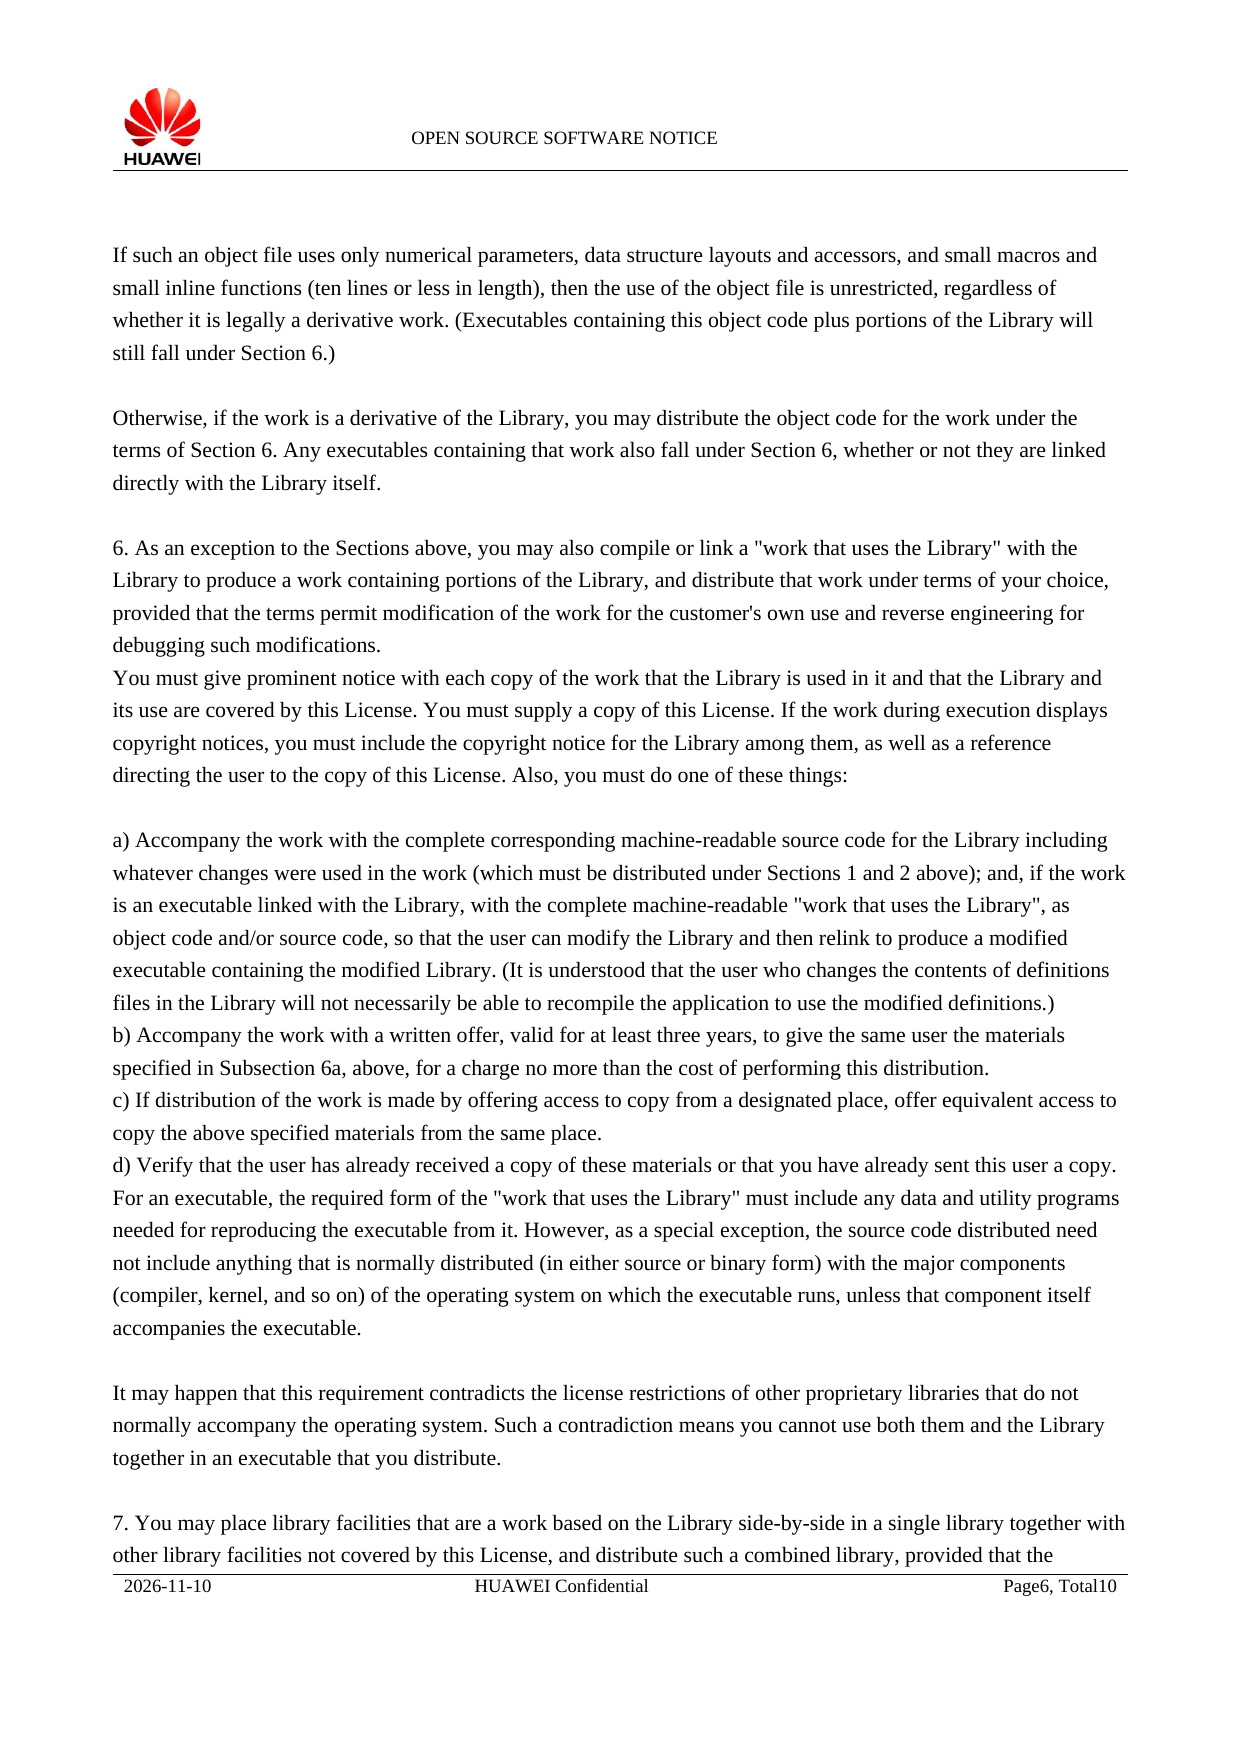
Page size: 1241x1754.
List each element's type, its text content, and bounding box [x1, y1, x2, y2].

picture [124, 88, 201, 165]
